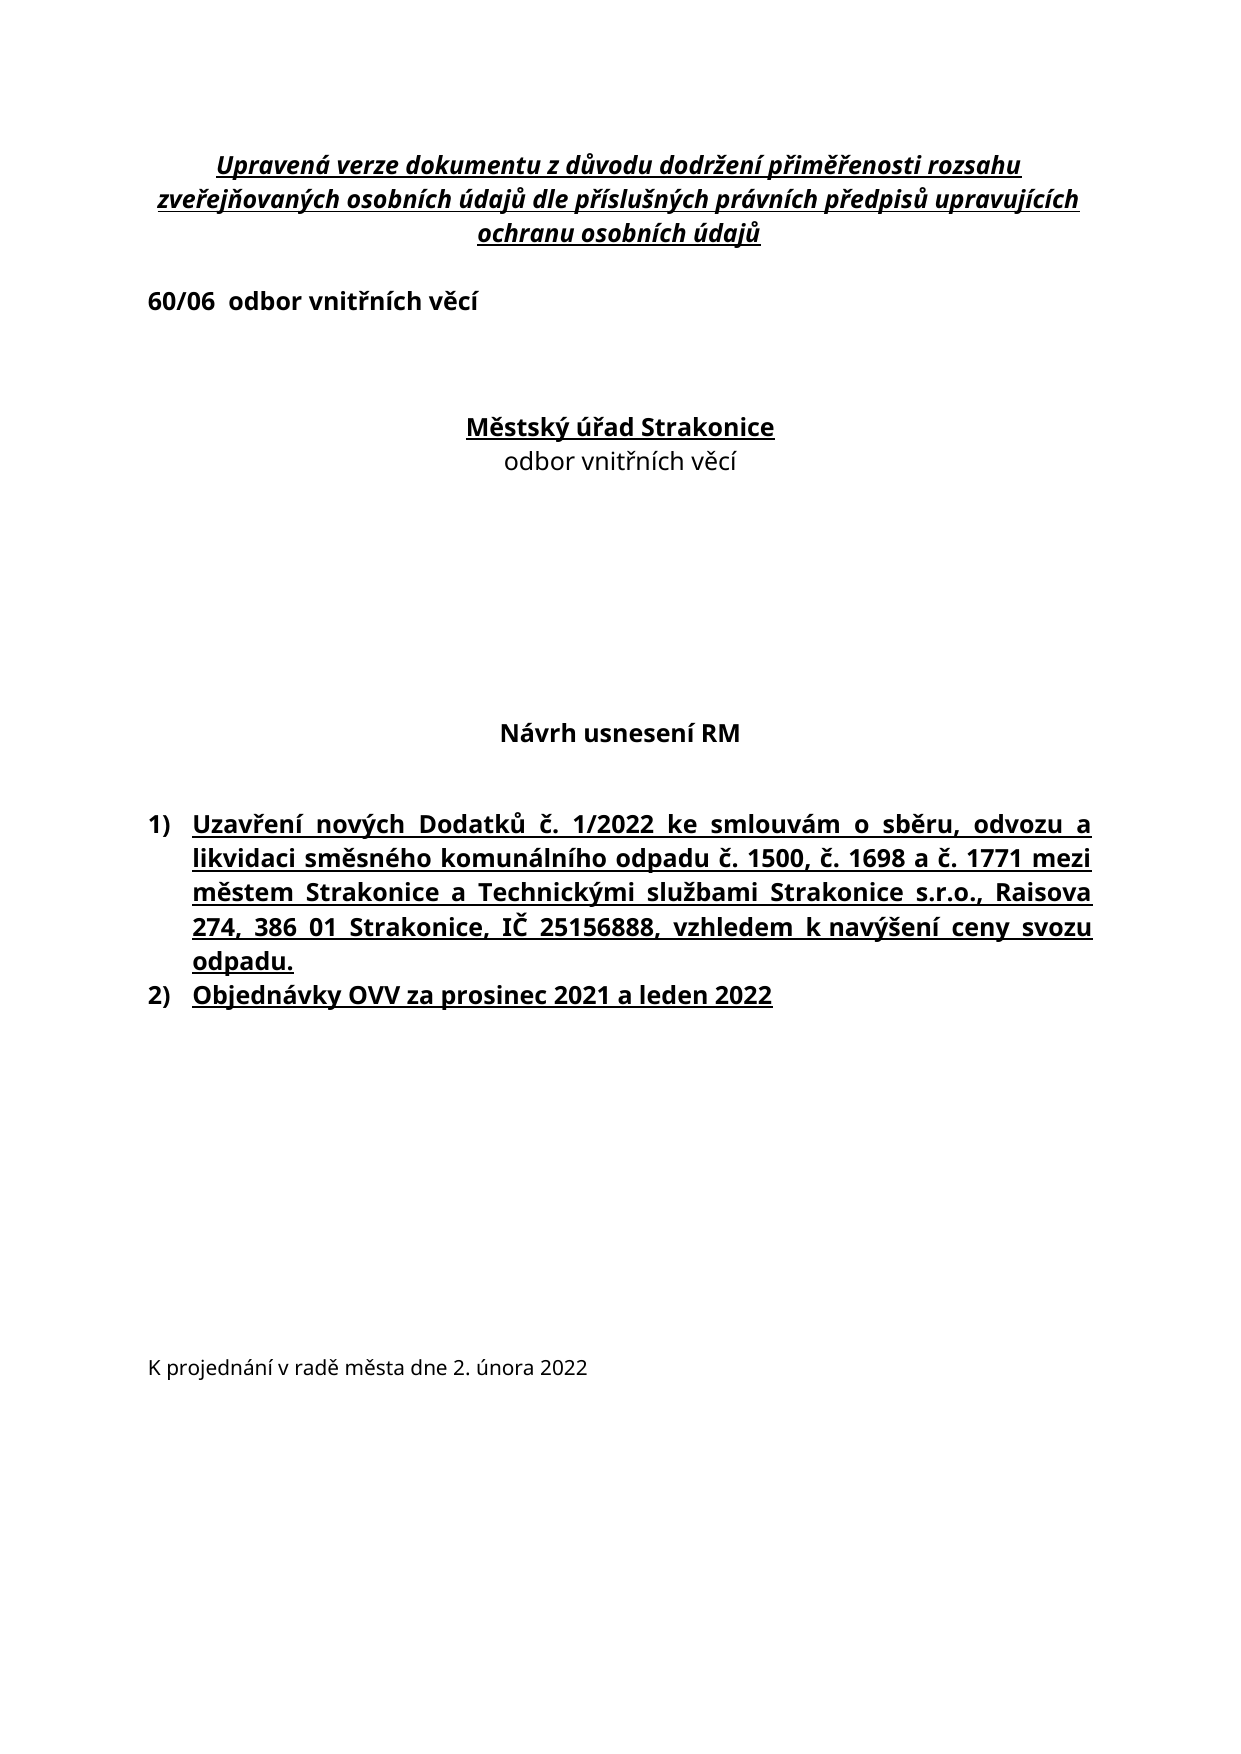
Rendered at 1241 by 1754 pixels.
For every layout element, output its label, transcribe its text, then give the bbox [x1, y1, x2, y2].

list Uzavření nových Dodatků č. 1/2022 ke smlouvám o sběru, odvozu a likvidaci směsného komunálního odpadu č. 1500, č. 1698 a č. 1771 mezi městem Strakonice a Technickými službami Strakonice s.r.o., Raisova 274, 386 01 Strakonice, IČ 25156888, vzhledem k navýšení ceny svozu odpadu. [148, 807, 1093, 977]
list Objednávky OVV za prosinec 2021 a leden 2022 [148, 977, 1093, 1011]
text odbor vnitřních věcí [148, 443, 1093, 478]
text Městský úřad Strakonice [148, 409, 1093, 443]
text K projednání v radě města dne 2. února 2022 [148, 1353, 1093, 1381]
text Návrh usnesení RM [148, 716, 1093, 750]
subtitle 60/06 odbor vnitřních věcí [148, 284, 1093, 318]
text Upravená verze dokumentu z důvodu dodržení přiměřenosti rozsahu zveřejňovaných osobních údajů dle příslušných právních předpisů upravujících ochranu osobních údajů [148, 148, 1093, 250]
